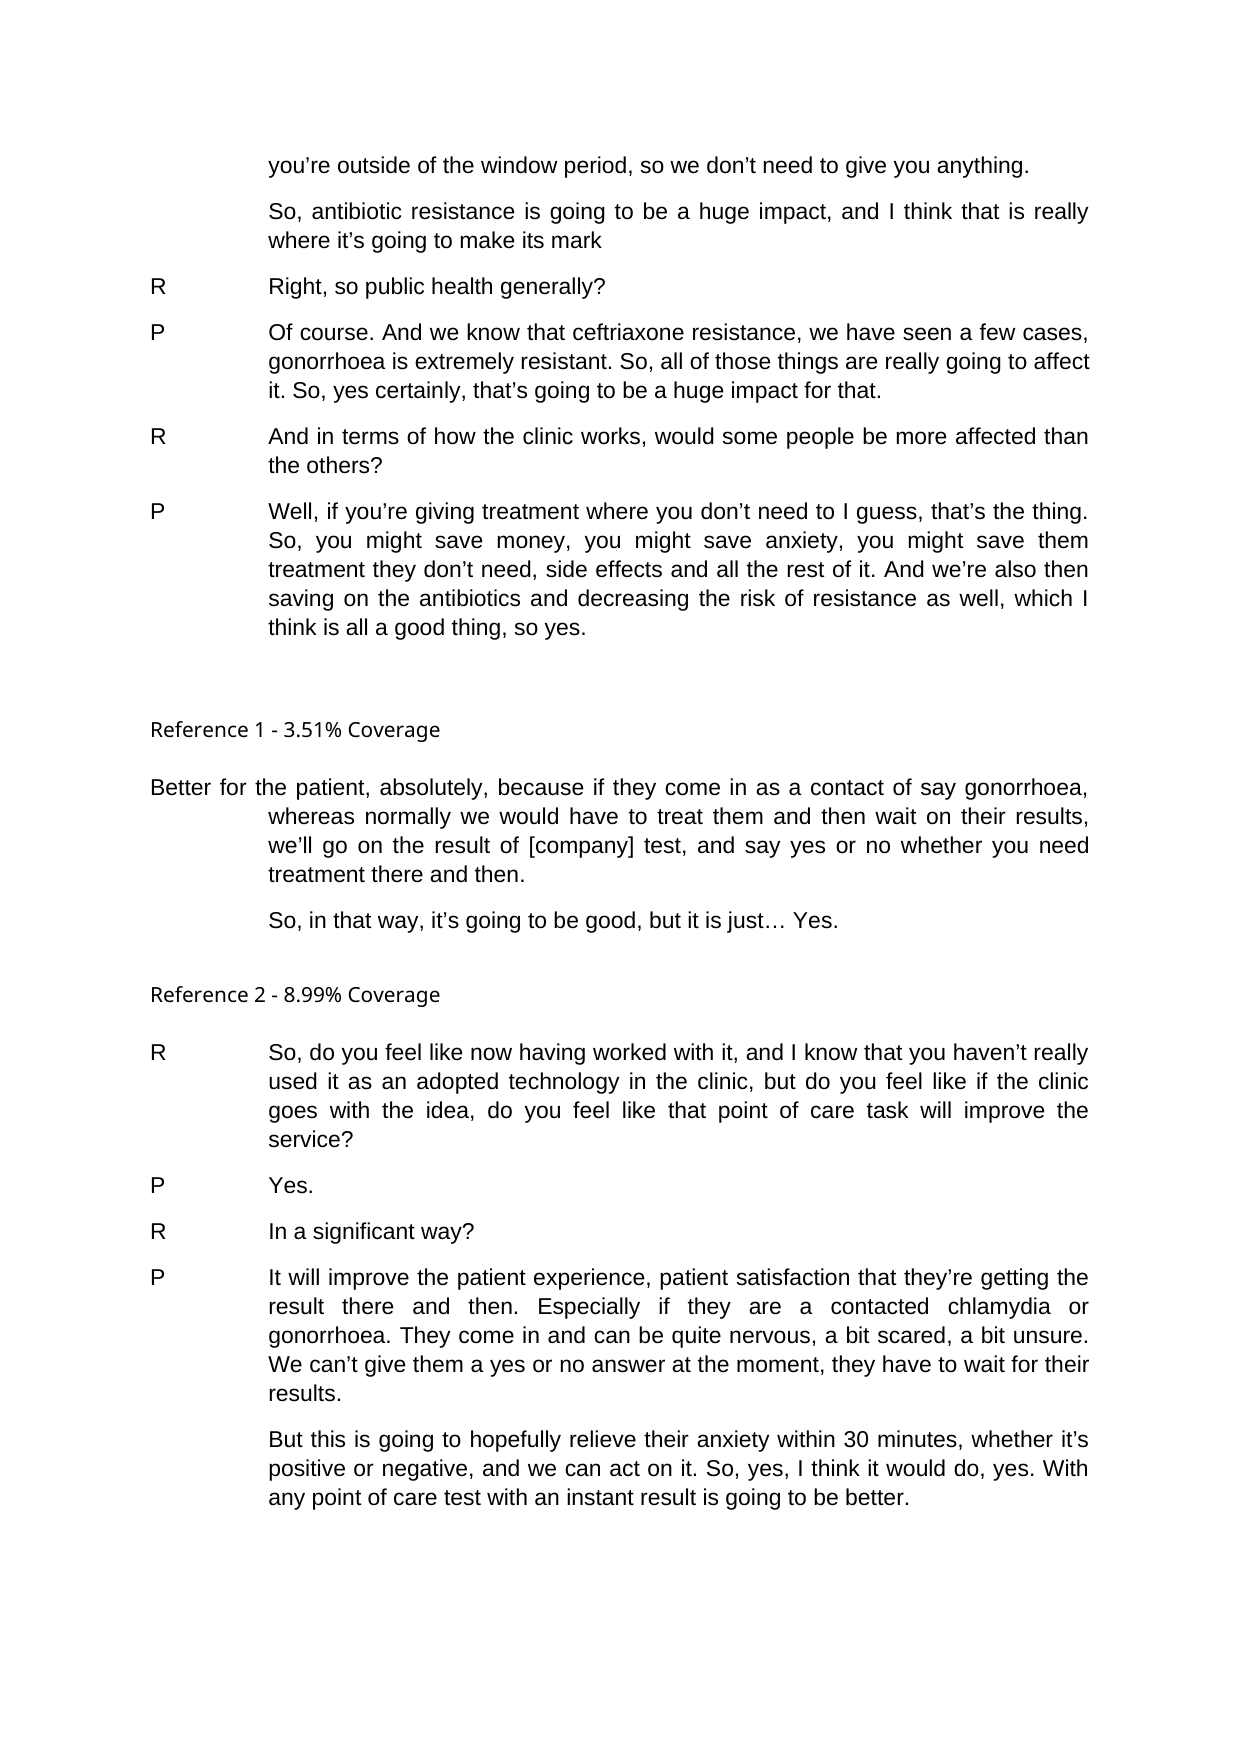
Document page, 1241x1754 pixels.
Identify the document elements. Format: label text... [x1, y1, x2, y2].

text P Well, if you’re giving treatment where you don’t need to I guess, that’s the thing. So, you might save money, you might save anxiety, you might save them treatment they don’t need, side effects and all the rest of it. And we’re also then saving on the antibiotics and decreasing the risk of resistance as well, which I think is all a good thing, so yes. [150, 496, 1090, 642]
text Better for the patient, absolutely, because if they come in as a contact of say gonorrhoea, whereas normally we would have to treat them and then wait on their results, we’ll go on the result of [company] test, and say yes or no whether you need treatment there and then. [150, 772, 1090, 889]
text P Yes. [150, 1170, 1090, 1199]
text R Right, so public health generally? [150, 271, 1090, 300]
text So, in that way, it’s going to be good, but it is just… Yes. [150, 905, 1090, 934]
text But this is going to hopefully relieve their anxiety within 30 minutes, whether it’s positive or negative, and we can act on it. So, yes, I think it would do, yes. With any point of care test with an instant result is going to be better. [150, 1424, 1090, 1512]
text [150, 150, 1090, 179]
text R So, do you feel like now having worked with it, and I know that you haven’t really used it as an adopted technology in the clinic, but do you feel like if the clinic goes with the idea, do you feel like that point of care task will improve the service? [150, 1037, 1090, 1153]
text Reference 2 - 8.99% Coverage [150, 980, 1090, 1008]
text P Of course. And we know that ceftriaxone resistance, we have seen a few cases, gonorrhoea is extremely resistant. So, all of those things are really going to affect it. So, yes certainly, that’s going to be a huge impact for that. [150, 317, 1090, 404]
text R And in terms of how the clinic works, would some people be more affected than the others? [150, 421, 1090, 479]
text Reference 1 - 3.51% Coverage [150, 715, 1090, 744]
text P It will improve the patient experience, patient satisfaction that they’re getting the result there and then. Especially if they are a contacted chlamydia or gonorrhoea. They come in and can be quite nervous, a bit scared, a bit unsure. We can’t give them a yes or no answer at the moment, they have to wait for their results. [150, 1262, 1090, 1407]
text R In a significant way? [150, 1216, 1090, 1245]
text So, antibiotic resistance is going to be a huge impact, and I think that is really where it’s going to make its mark [150, 196, 1090, 254]
